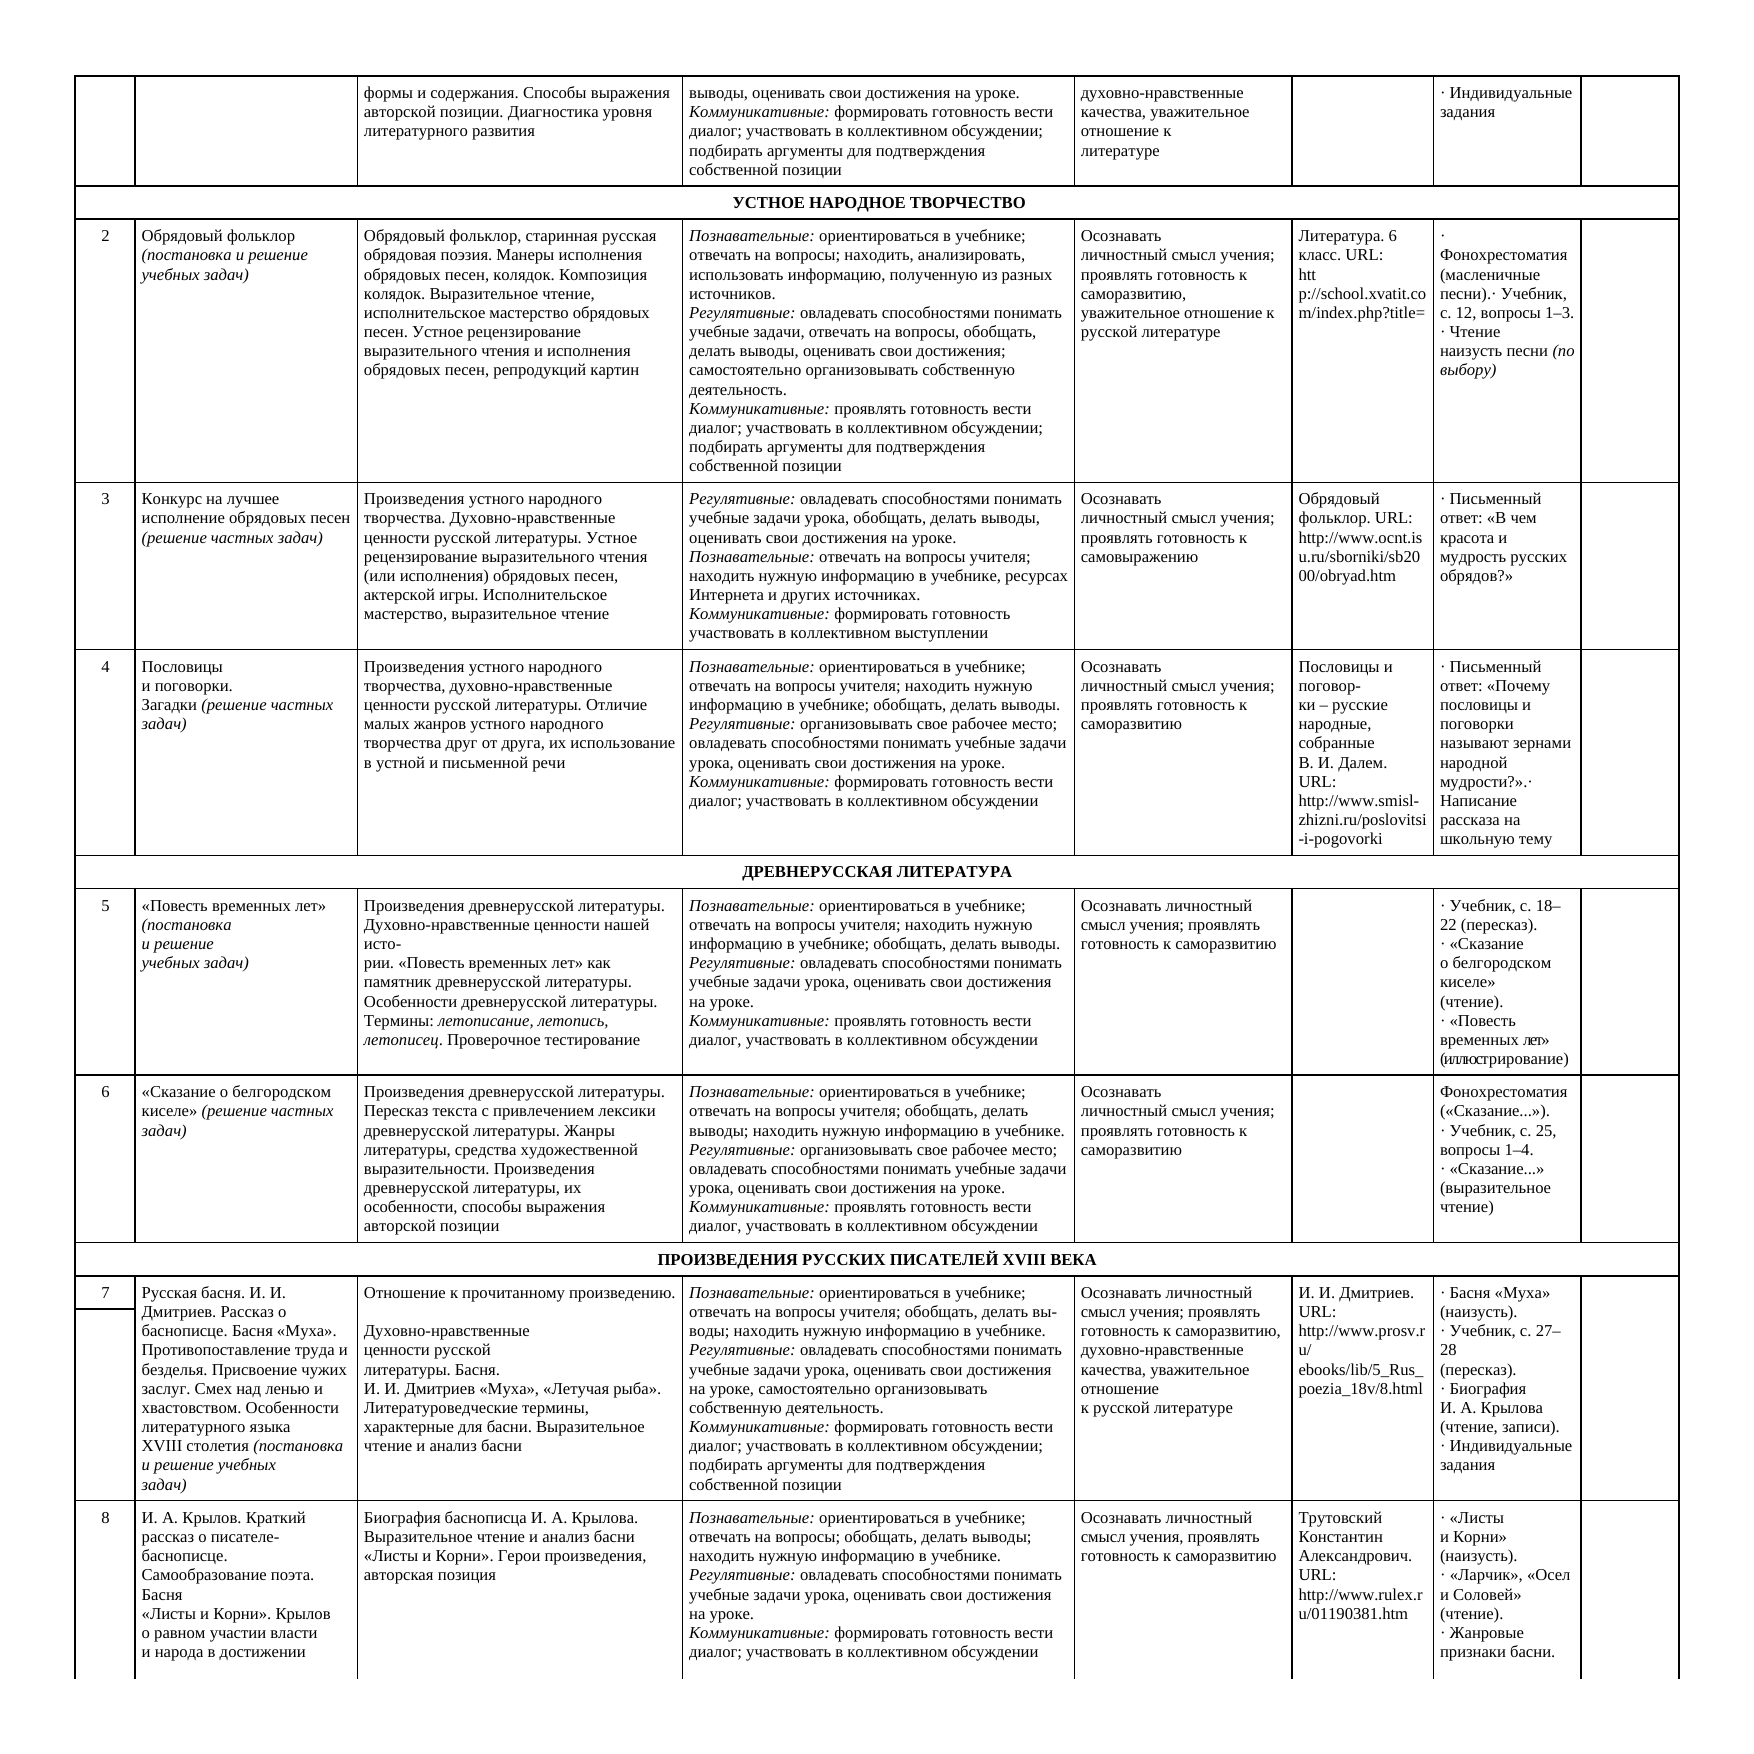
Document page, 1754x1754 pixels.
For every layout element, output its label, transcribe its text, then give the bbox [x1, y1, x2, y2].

table_cell [1582, 1277, 1678, 1500]
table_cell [683, 1501, 1074, 1679]
table_cell Обрядовый фольклор, старинная русская обрядовая поэзия. Манеры исполнения обрядовых песен, колядок. Композиция колядок. Выразительное чтение, исполнительское мастерство обрядовых песен. Устное рецензирование выразительного чтения и исполнения обрядовых песен, репродукций картин [358, 220, 682, 481]
table_cell Осознавать личностный смысл учения; проявлять готовность к саморазвитию [1075, 650, 1291, 854]
table_cell Отношение к прочитанному произведению. Духовно-нравственные ценности русской литературы. Басня. И. И. Дмитриев «Муха», «Летучая рыба». Литературоведческие термины, характерные для басни. Выразительное чтение и анализ басни [358, 1277, 682, 1500]
table_cell [1582, 77, 1678, 185]
table_cell Познавательные: ориентироваться в учебнике; отвечать на вопросы учителя; обобщать, делать вы- воды; находить нужную информацию в учебнике. Регулятивные: овладевать способностями понимать учебные задачи урока, оценивать свои достижения на уроке, самостоятельно организовывать собственную деятельность. Коммуникативные: формировать готовность вести диалог; участвовать в коллективном обсуждении; подбирать аргументы для подтверждения собственной позиции [683, 1277, 1074, 1500]
table_cell Устное народное творчество [76, 187, 1678, 218]
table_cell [1293, 1501, 1433, 1679]
table_cell Осознавать личностный смысл учения; проявлять готовность к саморазвитию [1075, 1076, 1291, 1242]
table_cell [1434, 77, 1580, 185]
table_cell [1075, 77, 1291, 185]
table_cell И. И. Дмитриев. URL: http://www.prosv.ru/ ebooks/lib/5_Rus_poezia_18v/8.html [1293, 1277, 1433, 1500]
table_cell Осознавать личностный смысл учения; проявлять готовность к саморазвитию, уважительное отношение к русской литературе [1075, 220, 1291, 481]
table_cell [136, 77, 357, 185]
table_cell Произведения древнерусской литературы. Духовно-нравственные ценности нашей исто- рии. «Повесть временных лет» как памятник древнерусской литературы. Особенности древнерусской литературы. Термины: летописание, летопись, летописец. Проверочное тестирование [358, 889, 682, 1074]
table_cell Познавательные: ориентироваться в учебнике; отвечать на вопросы учителя; находить нужную информацию в учебнике; обобщать, делать выводы. Регулятивные: овладевать способностями понимать учебные задачи урока, оценивать свои достижения на уроке. Коммуникативные: проявлять готовность вести диалог, участвовать в коллективном обсуждении [683, 889, 1074, 1074]
table_cell Русская басня. И. И. Дмитриев. Рассказ о баснописце. Басня «Муха». Противопоставление труда и безделья. Присвоение чужих заслуг. Смех над ленью и хвастовством. Особенности литературного языка XVIII столетия (постановка и решение учебных задач) [136, 1277, 357, 1500]
table_cell [1582, 220, 1678, 481]
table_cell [1434, 1501, 1580, 1679]
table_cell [1075, 1501, 1291, 1679]
table_cell Конкурс на лучшее исполнение обрядовых песен (решение частных задач) [136, 483, 357, 649]
table_cell Древнерусская литература [76, 856, 1678, 888]
table_cell Обрядовый фольклор (постановка и решение учебных задач) [136, 220, 357, 481]
table_cell 1 [76, 77, 134, 185]
table_cell 8 [76, 1501, 134, 1679]
table_cell [1582, 889, 1678, 1074]
table_cell [1293, 1076, 1433, 1242]
table_cell Познавательные: ориентироваться в учебнике; отвечать на вопросы учителя; обобщать, делать выводы; находить нужную информацию в учебнике. Регулятивные: организовывать свое рабочее место; овладевать способностями понимать учебные задачи урока, оценивать свои достижения на уроке. Коммуникативные: проявлять готовность вести диалог, участвовать в коллективном обсуждении [683, 1076, 1074, 1242]
table_cell Обрядовый фольклор. URL: http://www.ocnt.isu.ru/sborniki/sb2000/obryad.htm [1293, 483, 1433, 649]
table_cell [136, 1501, 357, 1679]
table_cell · Басня «Муха» (наизусть). · Учебник, с. 27–28 (пересказ). · Биография И. А. Крылова (чтение, записи). · Индивидуальные задания [1434, 1277, 1580, 1500]
table_cell ПРОИЗВЕДЕНИЯ РУССКИХ ПИСАТЕЛЕЙ XVIII ВЕКА [76, 1243, 1678, 1275]
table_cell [358, 77, 682, 185]
table_cell Пословицы и поговор- ки – русские народные, собранные В. И. Далем. URL: http://www.smisl-zhizni.ru/poslovitsi-i-pogovorki [1293, 650, 1433, 854]
table_cell Познавательные: ориентироваться в учебнике; отвечать на вопросы учителя; находить нужную информацию в учебнике; обобщать, делать выводы. Регулятивные: организовывать свое рабочее место; овладевать способностями понимать учебные задачи урока, оценивать свои достижения на уроке. Коммуникативные: формировать готовность вести диалог; участвовать в коллективном обсуждении [683, 650, 1074, 854]
table_cell [1582, 1076, 1678, 1242]
table_cell Фонохрестоматия («Сказание...»). · Учебник, с. 25, вопросы 1–4. · «Сказание...» (выразительное чтение) [1434, 1076, 1580, 1242]
table_cell [1293, 889, 1433, 1074]
table_cell Произведения устного народного творчества. Духовно-нравственные ценности русской литературы. Устное рецензирование выразительного чтения (или исполнения) обрядовых песен, актерской игры. Исполнительское мастерство, выразительное чтение [358, 483, 682, 649]
table_cell Осознавать личностный смысл учения; проявлять готовность к саморазвитию [1075, 889, 1291, 1074]
table_cell Регулятивные: овладевать способностями понимать учебные задачи урока, обобщать, делать выводы, оценивать свои достижения на уроке. Познавательные: отвечать на вопросы учителя; находить нужную информацию в учебнике, ресурсах Интернета и других источниках. Коммуникативные: формировать готовность участвовать в коллективном выступлении [683, 483, 1074, 649]
table_cell Произведения древнерусской литературы. Пересказ текста с привлечением лексики древнерусской литературы. Жанры литературы, средства художественной выразительности. Произведения древнерусской литературы, их особенности, способы выражения авторской позиции [358, 1076, 682, 1242]
table_cell · Фонохрестоматия (масленичные песни).· Учебник, с. 12, вопросы 1–3. · Чтение наизусть песни (по выбору) [1434, 220, 1580, 481]
table_cell Литература. 6 класс. URL: http://school.xvatit.com/index.php?title= [1293, 220, 1433, 481]
table_cell [1582, 1501, 1678, 1679]
table_cell «Сказание о белгородском киселе» (решение частных задач) [136, 1076, 357, 1242]
table_cell 2 [76, 220, 134, 481]
table_cell Познавательные: ориентироваться в учебнике; отвечать на вопросы; находить, анализировать, использовать информацию, полученную из разных источников. Регулятивные: овладевать способностями понимать учебные задачи, отвечать на вопросы, обобщать, делать выводы, оценивать свои достижения; самостоятельно организовывать собственную деятельность. Коммуникативные: проявлять готовность вести диалог; участвовать в коллективном обсуждении; подбирать аргументы для подтверждения собственной позиции [683, 220, 1074, 481]
table_cell [76, 1310, 134, 1500]
table_cell 3 [76, 483, 134, 649]
table_cell Произведения устного народного творчества, духовно-нравственные ценности русской литературы. Отличие малых жанров устного народного творчества друг от друга, их использование в устной и письменной речи [358, 650, 682, 854]
table_cell · Письменный ответ: «В чем красота и мудрость русских обрядов?» [1434, 483, 1580, 649]
table_cell [1582, 650, 1678, 854]
table_cell 4 [76, 650, 134, 854]
table_cell · Письменный ответ: «Почему пословицы и поговорки называют зернами народной мудрости?».· Написание рассказа на школьную тему [1434, 650, 1580, 854]
table_cell 5 [76, 889, 134, 1074]
table_cell Пословицы и поговорки. Загадки (решение частных задач) [136, 650, 357, 854]
table_cell 6 [76, 1076, 134, 1242]
table_cell Осознавать личностный смысл учения; проявлять готовность к саморазвитию, духовно-нравственные качества, уважительное отношение к русской литературе [1075, 1277, 1291, 1500]
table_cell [1293, 77, 1433, 185]
table_cell 7 [76, 1277, 134, 1308]
table_cell Осознавать личностный смысл учения; проявлять готовность к самовыражению [1075, 483, 1291, 649]
table_cell «Повесть временных лет» (постановка и решение учебных задач) [136, 889, 357, 1074]
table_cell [683, 77, 1074, 185]
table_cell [358, 1501, 682, 1679]
table_cell · Учебник, с. 18–22 (пересказ). · «Сказание о белгородском киселе» (чтение). · «Повесть временных лет» (иллюстрирование) [1434, 889, 1580, 1074]
table_cell [1582, 483, 1678, 649]
